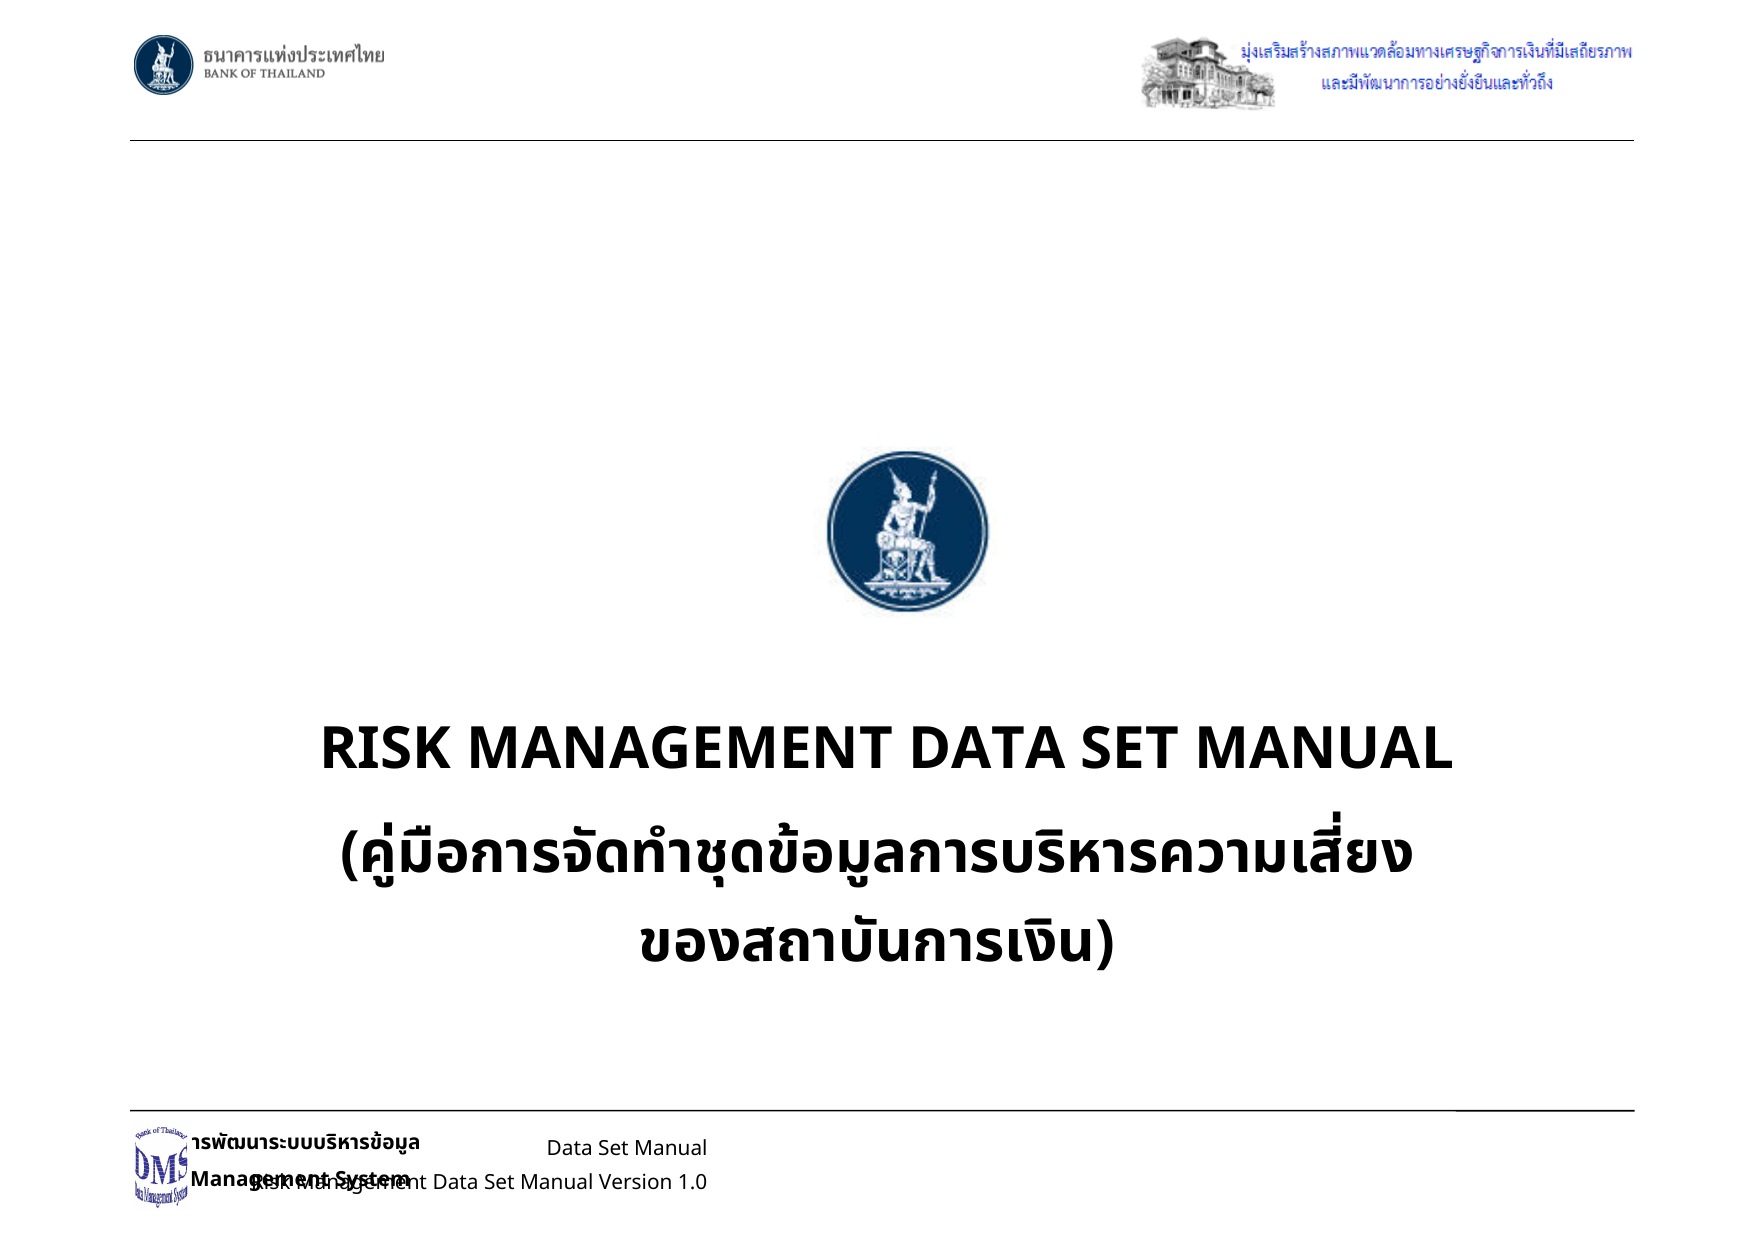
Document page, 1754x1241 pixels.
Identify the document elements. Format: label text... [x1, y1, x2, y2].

title (คู่มือการจัดทำชุดข้อมูลการบริหารความเสี่ยง [120, 810, 1634, 899]
picture [131, 1121, 192, 1211]
picture [1140, 33, 1636, 113]
picture [814, 446, 998, 620]
title RISK MANAGEMENT DATA SET MANUAL [120, 706, 1634, 785]
title ของสถาบันการเงิน) [120, 899, 1634, 987]
picture [123, 25, 392, 101]
